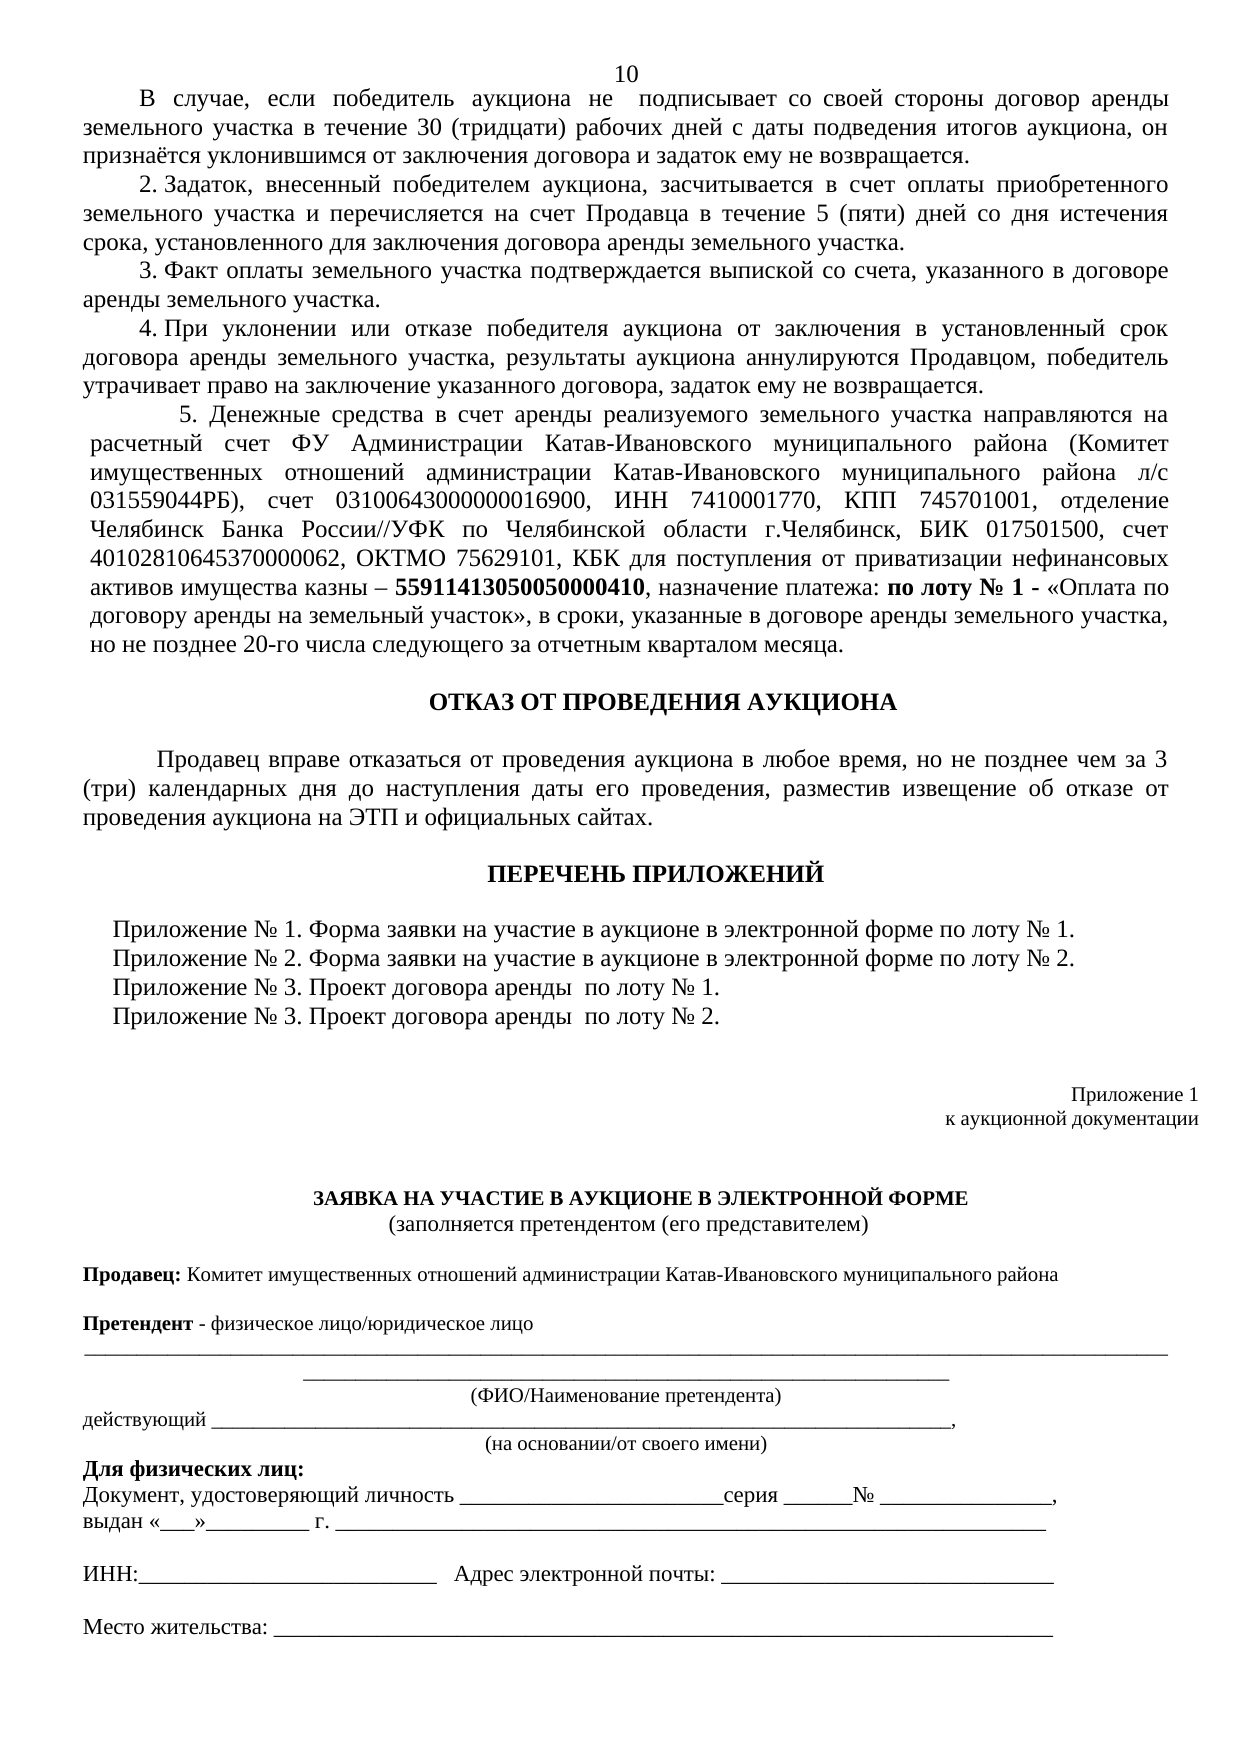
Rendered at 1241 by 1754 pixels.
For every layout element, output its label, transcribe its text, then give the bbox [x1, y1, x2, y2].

text Претендент - физическое лицо/юридическое лицо [83, 1310, 1169, 1334]
text (на основании/от своего имени) [83, 1431, 1169, 1455]
text выдан «___»_________ г. ______________________________________________________________ [83, 1507, 1169, 1534]
text ______________________________________________________________________________________________________________________________________________________________________ [83, 1334, 1169, 1383]
text Продавец вправе отказаться от проведения аукциона в любое время, но не позднее чем за 3 (три) календарных дня до наступления даты его проведения, разместив извещение об отказе от проведения аукциона на ЭТП и официальных сайтах. [83, 744, 1169, 831]
text ЗАЯВКА НА УЧАСТИЕ В АУКЦИОНЕ В ЭЛЕКТРОННОЙ ФОРМЕ [53, 1186, 1199, 1209]
text 2. Задаток, внесенный победителем аукциона, засчитывается в счет оплаты приобретенного земельного участка и перечисляется на счет Продавца в течение 5 (пяти) дней со дня истечения срока, установленного для заключения договора аренды земельного участка. [83, 169, 1169, 256]
text Продавец: Комитет имущественных отношений администрации Катав-Ивановского муниципального района [83, 1262, 1169, 1286]
text Документ, удостоверяющий личность _______________________серия ______№ _______________, [83, 1481, 1169, 1507]
text Место жительства: ____________________________________________________________________ [83, 1613, 1169, 1639]
text Для физических лиц: [83, 1455, 1169, 1481]
text 4. При уклонении или отказе победителя аукциона от заключения в установленный срок договора аренды земельного участка, результаты аукциона аннулируются Продавцом, победитель утрачивает право на заключение указанного договора, задаток ему не возвращается. [83, 313, 1169, 399]
text к аукционной документации [24, 1106, 1199, 1130]
text Приложение 1 [24, 1082, 1199, 1106]
text действующий _______________________________________________________________________, [83, 1407, 1169, 1431]
text Приложение № 3. Проект договора аренды по лоту № 2. [112, 1001, 1169, 1029]
text Приложение № 2. Форма заявки на участие в аукционе в электронной форме по лоту № 2. [112, 943, 1169, 972]
text 5. Денежные средства в счет аренды реализуемого земельного участка направляются на расчетный счет ФУ Администрации Катав-Ивановского муниципального района (Комитет имущественных отношений администрации Катав-Ивановского муниципального района л/с 031559044РБ), счет 03100643000000016900, ИНН 7410001770, КПП 745701001, отделение Челябинск Банка России//УФК по Челябинской области г.Челябинск, БИК 017501500, счет 40102810645370000062, ОКТМО 75629101, КБК для поступления от приватизации нефинансовых активов имущества казны – 55911413050050000410, назначение платежа: по лоту № 1 - «Оплата по договору аренды на земельный участок», в сроки, указанные в договоре аренды земельного участка, но не позднее 20-го числа следующего за отчетным кварталом месяца. [90, 399, 1169, 658]
text ПЕРЕЧЕНЬ ПРИЛОЖЕНИЙ [83, 859, 1169, 888]
text ИНН:__________________________ Адрес электронной почты: _____________________________ [83, 1560, 1169, 1587]
text Приложение № 3. Проект договора аренды по лоту № 1. [112, 972, 1169, 1001]
text (заполняется претендентом (его представителем) [83, 1209, 1169, 1236]
text (ФИО/Наименование претендента) [83, 1383, 1169, 1407]
text Приложение № 1. Форма заявки на участие в аукционе в электронной форме по лоту № 1. [112, 914, 1169, 943]
text В случае, если победитель аукциона не подписывает со своей стороны договор аренды земельного участка в течение 30 (тридцати) рабочих дней с даты подведения итогов аукциона, он признаётся уклонившимся от заключения договора и задаток ему не возвращается. [83, 83, 1169, 169]
text 3. Факт оплаты земельного участка подтверждается выпиской со счета, указанного в договоре аренды земельного участка. [83, 256, 1169, 313]
text ОТКАЗ ОТ ПРОВЕДЕНИЯ АУКЦИОНА [83, 687, 1169, 716]
